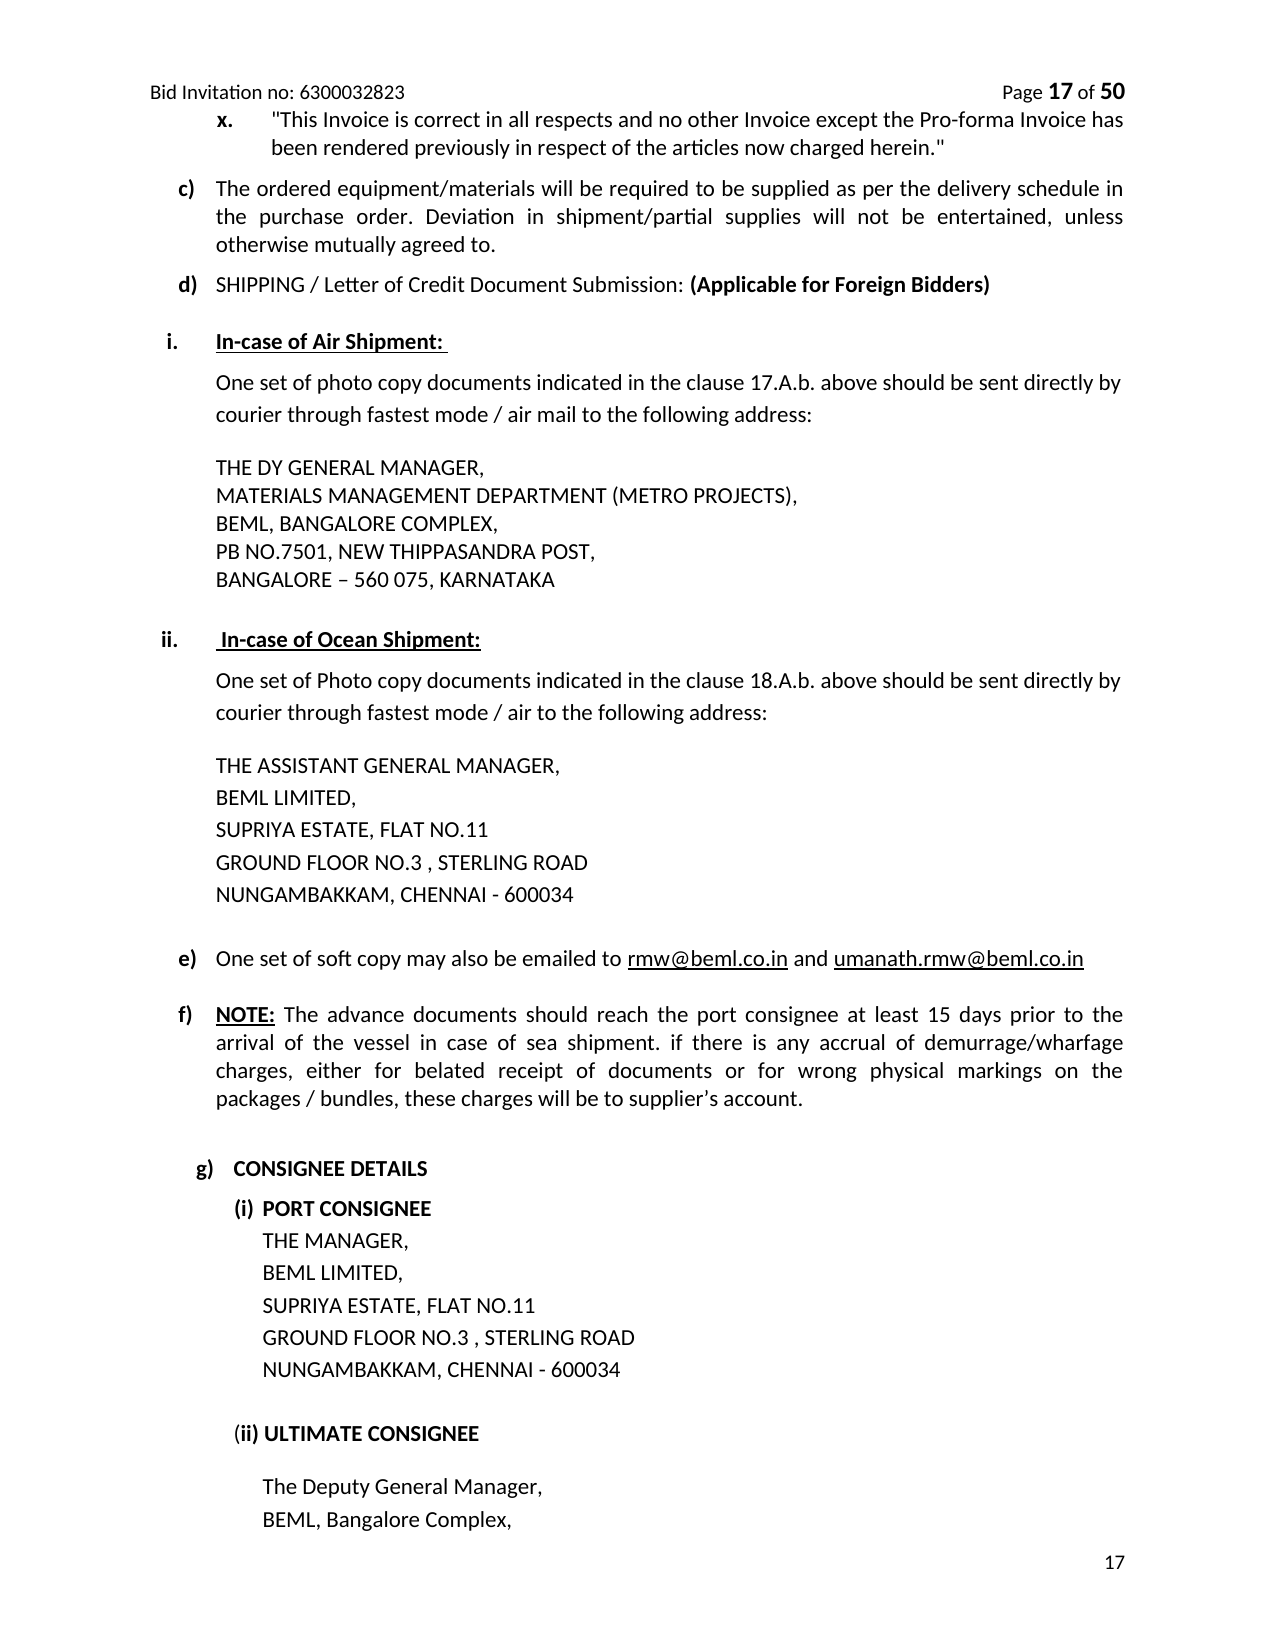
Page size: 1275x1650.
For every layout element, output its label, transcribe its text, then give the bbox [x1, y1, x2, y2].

list In-case of Ocean Shipment: [178, 625, 1125, 653]
text GROUND FLOOR NO.3 , STERLING ROAD [216, 848, 1125, 876]
text NUNGAMBAKKAM, CHENNAI - 600034 [262, 1355, 1125, 1383]
text PB NO.7501, NEW THIPPASANDRA POST, [216, 537, 1125, 565]
list NOTE: The advance documents should reach the port consignee at least 15 days prior to the arrival of the vessel in case of sea shipment. if there is any accrual of demurrage/wharfage charges, either for belated receipt of documents or for wrong physical markings on the packages / bundles, these charges will be to supplier’s account. [178, 1000, 1125, 1112]
text BEML, BANGALORE COMPLEX, [216, 509, 1125, 537]
text One set of photo copy documents indicated in the clause 17.A.b. above should be sent directly by courier through fastest mode / air mail to the following address: [216, 368, 1125, 428]
text SUPRIYA ESTATE, FLAT NO.11 [262, 1291, 1125, 1319]
text One set of Photo copy documents indicated in the clause 18.A.b. above should be sent directly by courier through fastest mode / air to the following address: [216, 666, 1125, 726]
text BANGALORE – 560 075, KARNATAKA [216, 565, 1125, 593]
text BEML LIMITED, [262, 1258, 1125, 1287]
text BEML LIMITED, [216, 783, 1125, 811]
list SHIPPING / Letter of Credit Document Submission: (Applicable for Foreign Bidders) [178, 271, 1125, 299]
text THE ASSISTANT GENERAL MANAGER, [216, 751, 1125, 779]
text SUPRIYA ESTATE, FLAT NO.11 [216, 816, 1125, 843]
list PORT CONSIGNEE [234, 1194, 1125, 1222]
text (ii) ULTIMATE CONSIGNEE [233, 1419, 1125, 1447]
text NUNGAMBAKKAM, CHENNAI - 600034 [216, 880, 1125, 908]
text BEML, Bangalore Complex, [262, 1505, 1125, 1533]
list In-case of Air Shipment: [178, 327, 1125, 355]
list CONSIGNEE DETAILS [196, 1154, 1125, 1182]
text The Deputy General Manager, [262, 1472, 1125, 1501]
list One set of soft copy may also be emailed to rmw@beml.co.in and umanath.rmw@beml.co.in [178, 944, 1125, 972]
text GROUND FLOOR NO.3 , STERLING ROAD [262, 1323, 1125, 1351]
text THE DY GENERAL MANAGER, [216, 453, 1125, 481]
list "This Invoice is correct in all respects and no other Invoice except the Pro-forma Invoice has been rendered previously in respect of the articles now charged herein." [233, 106, 1125, 162]
text MATERIALS MANAGEMENT DEPARTMENT (METRO PROJECTS), [216, 481, 1125, 509]
text THE MANAGER, [262, 1226, 1125, 1254]
list The ordered equipment/materials will be required to be supplied as per the delivery schedule in the purchase order. Deviation in shipment/partial supplies will not be entertained, unless otherwise mutually agreed to. [178, 174, 1125, 258]
